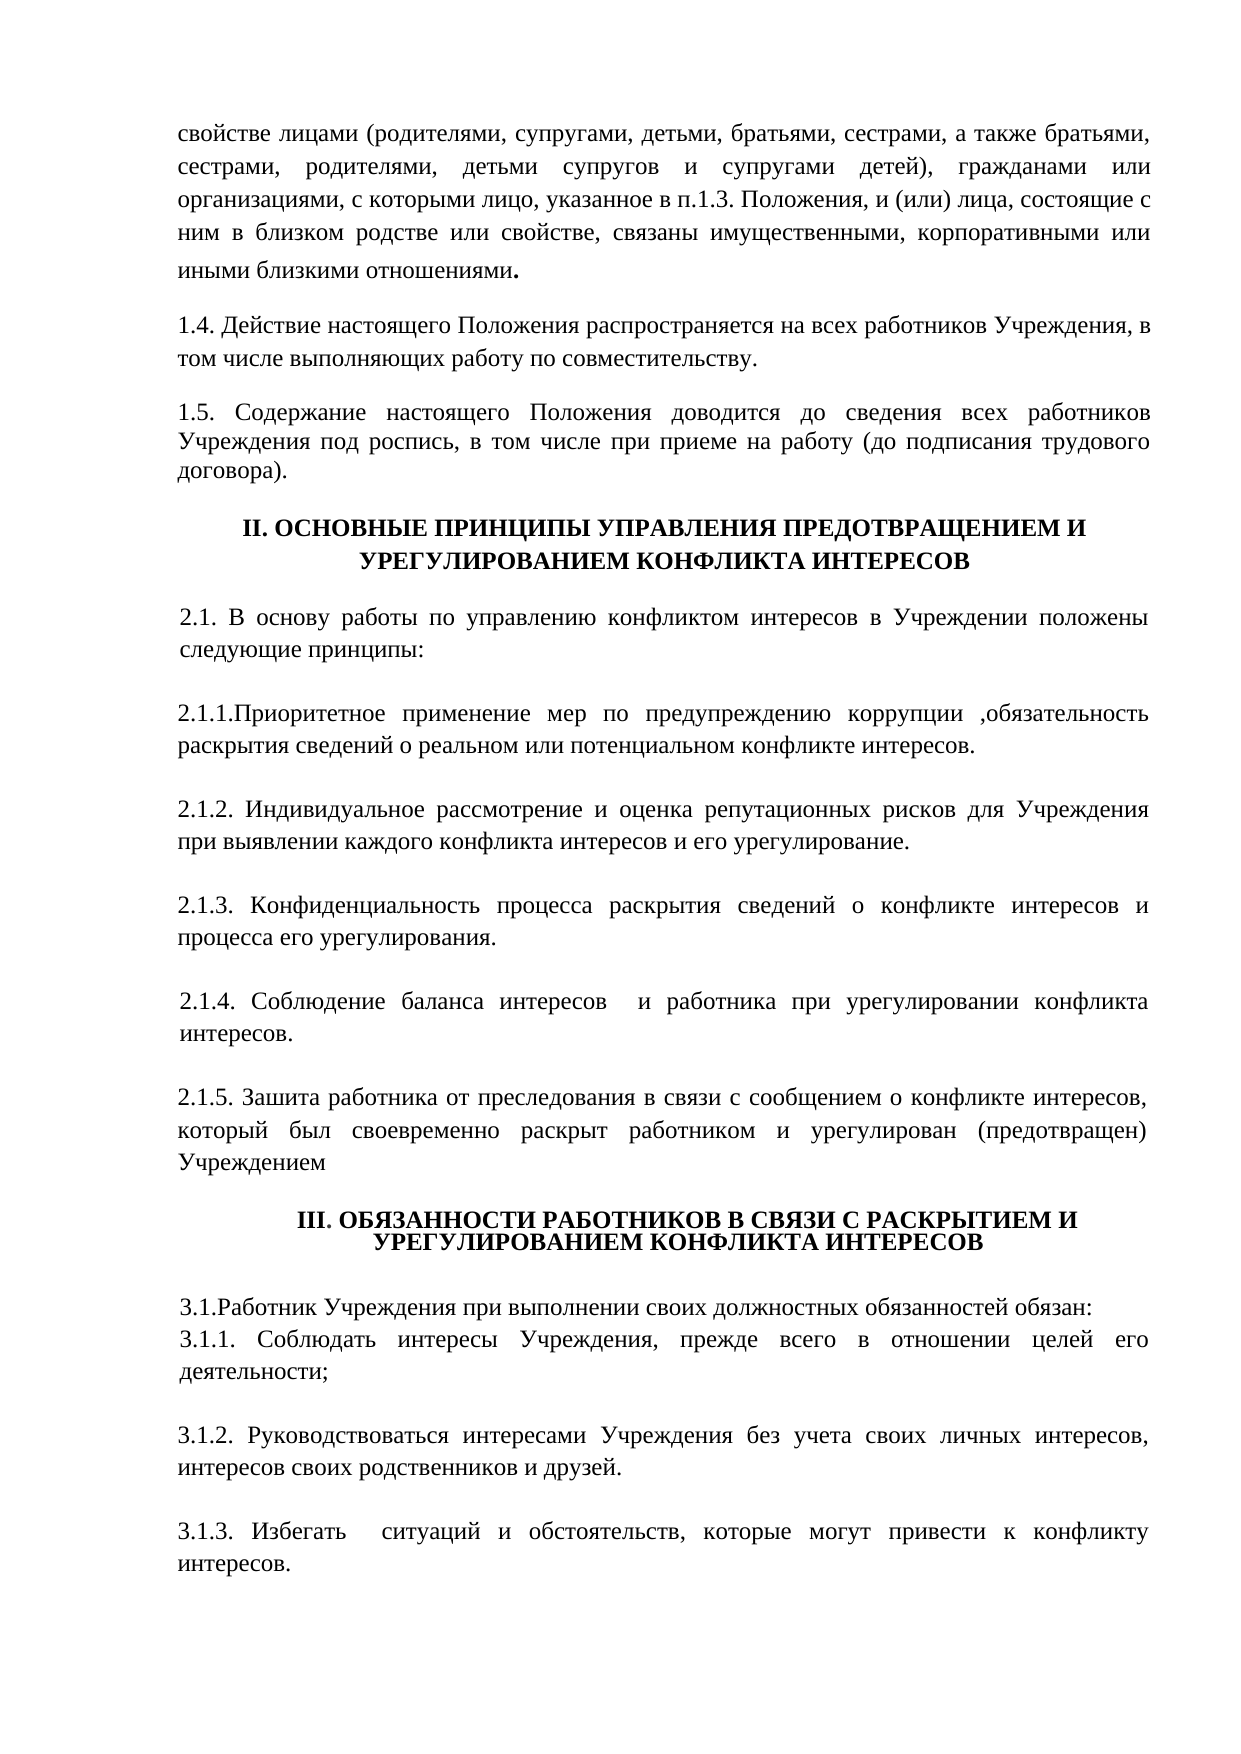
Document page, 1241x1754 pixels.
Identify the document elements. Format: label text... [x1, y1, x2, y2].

text 3.1.Работник Учреждения при выполнении своих должностных обязанностей обязан: [179, 1290, 1149, 1322]
text 3.1.3. Избегать ситуаций и обстоятельств, которые могут привести к конфликту интересов. [177, 1514, 1149, 1578]
text 1.5. Содержание настоящего Положения доводится до сведения всех работников Учреждения под роспись, в том числе при приеме на работу (до подписания трудового договора). [177, 397, 1152, 513]
text 2.1.4. Соблюдение баланса интересов и работника при урегулировании конфликта интересов. [179, 984, 1149, 1048]
text 2.1.2. Индивидуальное рассмотрение и оценка репутационных рисков для Учреждения при выявлении каждого конфликта интересов и его урегулирование. [177, 792, 1149, 856]
text 1.4. Действие настоящего Положения распространяется на всех работников Учреждения, в том числе выполняющих работу по совместительству. [177, 310, 1152, 372]
text 2.1. В основу работы по управлению конфликтом интересов в Учреждении положены следующие принципы: [179, 600, 1149, 664]
text 2.1.3. Конфиденциальность процесса раскрытия сведений о конфликте интересов и процесса его урегулирования. [177, 888, 1149, 952]
text 3.1.1. Соблюдать интересы Учреждения, прежде всего в отношении целей его деятельности; [179, 1322, 1149, 1386]
text 3.1.2. Руководствоваться интересами Учреждения без учета своих личных интересов, интересов своих родственников и друзей. [177, 1418, 1149, 1482]
text III. Обязанности работников в связи с раскрытием и урегулированием конфликта интересов [204, 1211, 1152, 1254]
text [177, 118, 1152, 284]
text II. ОСНОВНЫЕ ПРИНЦИПЫ УПРАВЛЕНИЯ ПРЕДОТВРАЩЕНИЕМ И УРЕГУЛИРОВАНИЕМ КОНФЛИКТА ИНТЕРЕСОВ [177, 513, 1152, 575]
text 2.1.1.Приоритетное применение мер по предупреждению коррупции ,обязательность раскрытия сведений о реальном или потенциальном конфликте интересов. [177, 696, 1149, 760]
text 2.1.5. Зашита работника от преследования в связи с сообщением о конфликте интересов, который был своевременно раскрыт работником и урегулирован (предотвращен) Учреждением [177, 1080, 1147, 1177]
